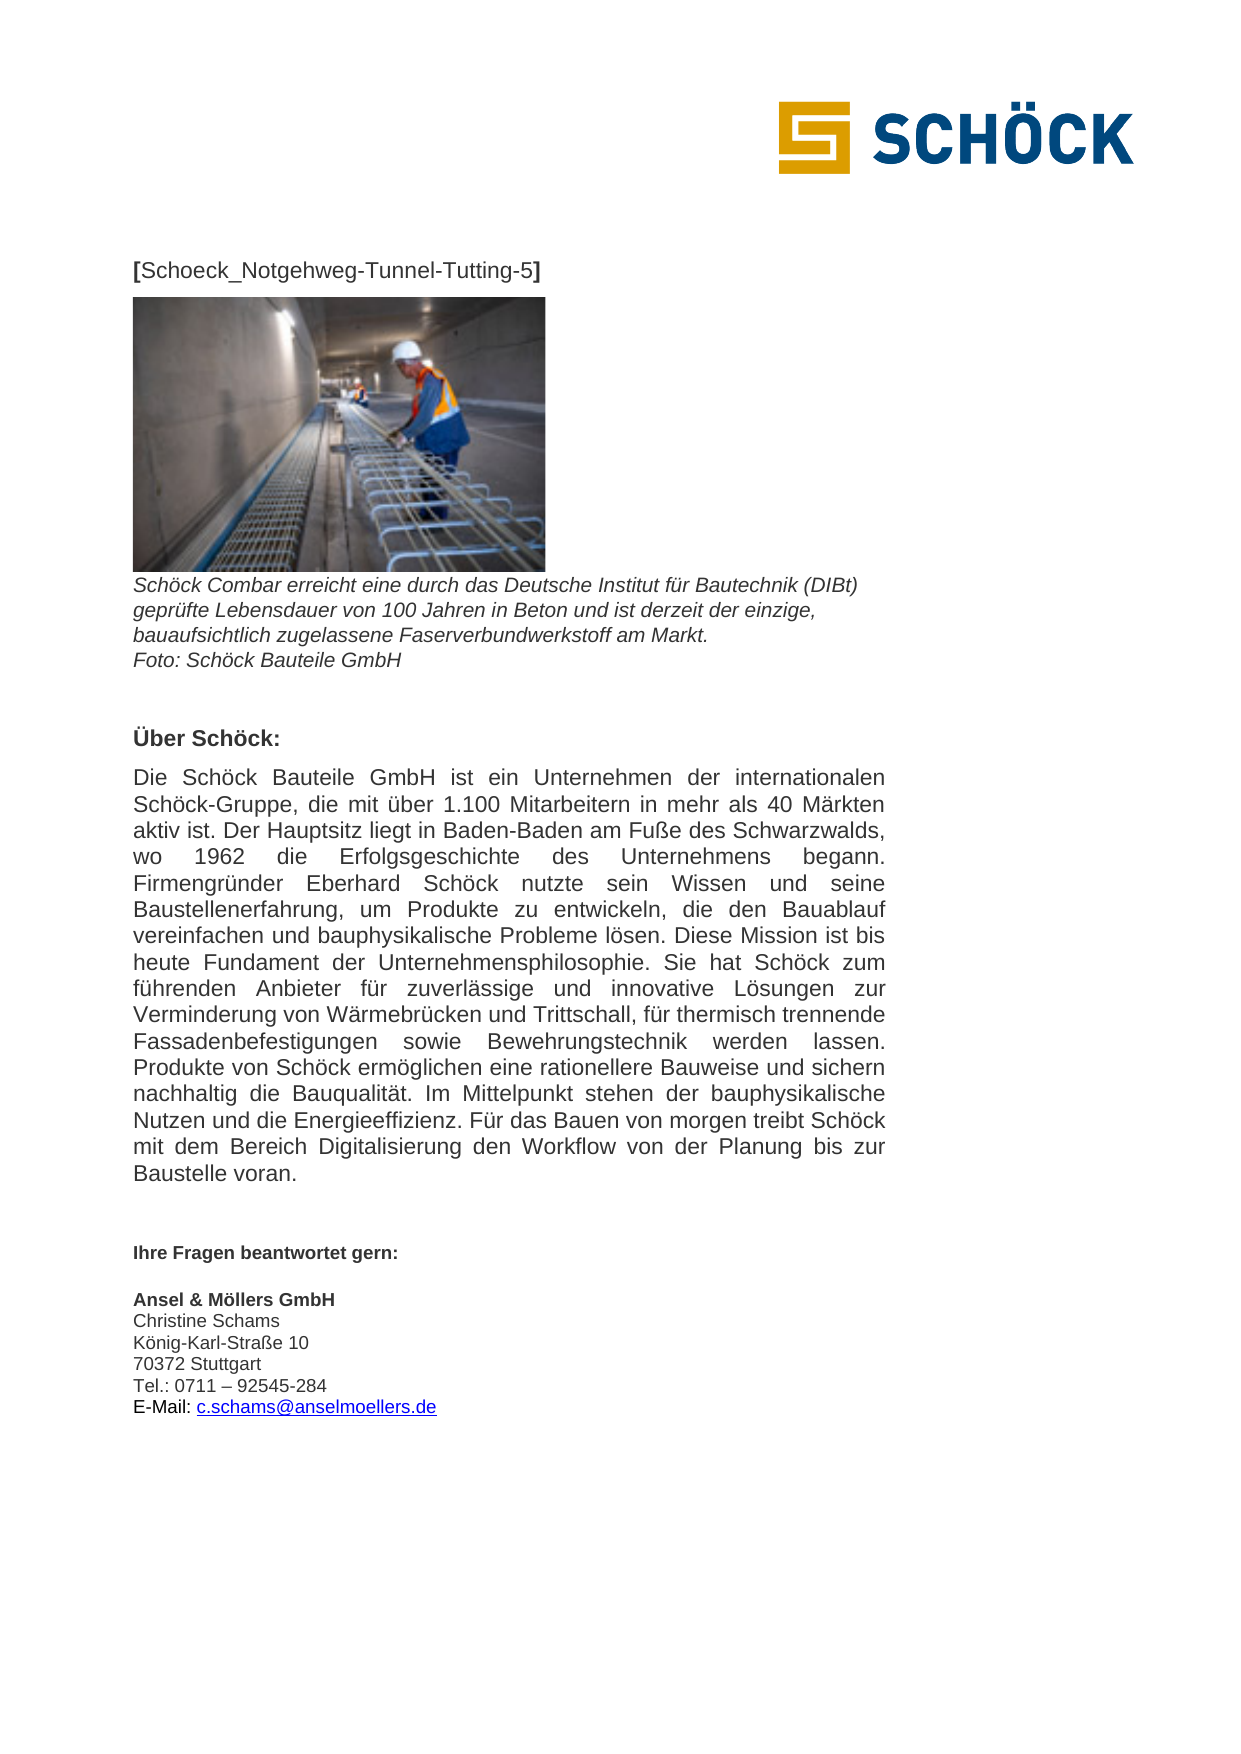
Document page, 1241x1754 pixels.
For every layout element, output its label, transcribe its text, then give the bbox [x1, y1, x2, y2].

text [] [133, 257, 912, 284]
text 70372 Stuttgart [133, 1353, 1134, 1375]
text Foto: Schöck Bauteile GmbH [133, 647, 886, 672]
text Ansel & Möllers GmbH [133, 1288, 1134, 1310]
picture [132, 297, 546, 572]
text Die Schöck Bauteile GmbH ist ein Unternehmen der internationalen Schöck-Gruppe, die mit über 1.100 Mitarbeitern in mehr als 40 Märkten aktiv ist. Der Hauptsitz liegt in Baden-Baden am Fuße des Schwarzwalds, wo 1962 die Erfolgsgeschichte des Unternehmens begann. Firmengründer Eberhard Schöck nutzte sein Wissen und seine Baustellenerfahrung, um Produkte zu entwickeln, die den Bauablauf vereinfachen und bauphysikalische Probleme lösen. Diese Mission ist bis heute Fundament der Unternehmensphilosophie. Sie hat Schöck zum führenden Anbieter für zuverlässige und innovative Lösungen zur Verminderung von Wärmebrücken und Trittschall, für thermisch trennende Fassadenbefestigungen sowie Bewehrungstechnik werden lassen. Produkte von Schöck ermöglichen eine rationellere Bauweise und sichern nachhaltig die Bauqualität. Im Mittelpunkt stehen der bauphysikalische Nutzen und die Energieeffizienz. Für das Bauen von morgen treibt Schöck mit dem Bereich Digitalisierung den Workflow von der Planung bis zur Baustelle voran. [133, 764, 886, 1186]
text König-Karl-Straße 10 [133, 1332, 1134, 1353]
text Tel.: 0711 – 92545-284 [133, 1375, 1134, 1396]
text Über Schöck: [133, 725, 887, 751]
text Christine Schams [133, 1310, 1134, 1332]
text E-Mail: c.schams@anselmoellers.de [133, 1396, 891, 1418]
text Ihre Fragen beantwortet gern: [133, 1238, 1134, 1263]
text Schöck Combar erreicht eine durch das Deutsche Institut für Bautechnik (DIBt) geprüfte Lebensdauer von 100 Jahren in Beton und ist derzeit der einzige, bauaufsichtlich zugelassene Faserverbundwerkstoff am Markt. [133, 572, 886, 647]
picture [778, 101, 1134, 174]
